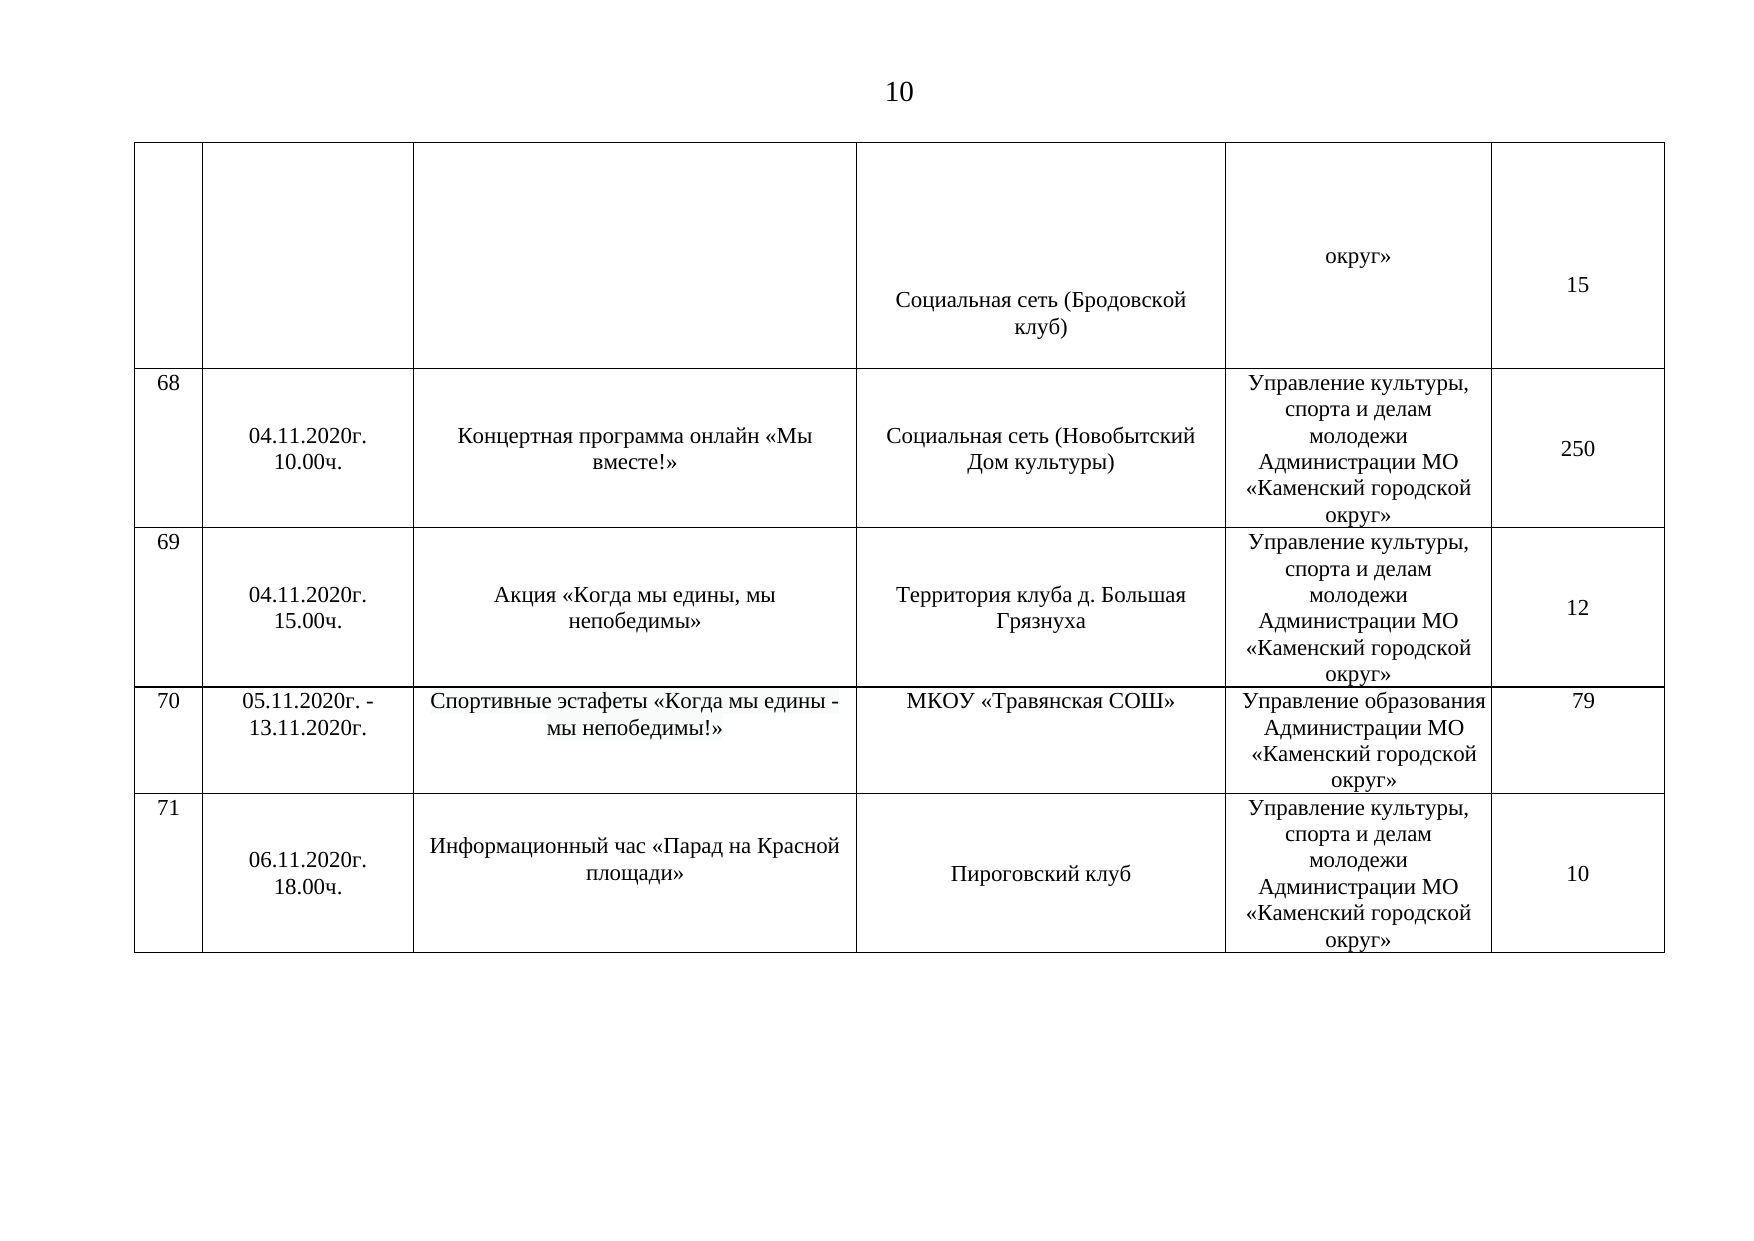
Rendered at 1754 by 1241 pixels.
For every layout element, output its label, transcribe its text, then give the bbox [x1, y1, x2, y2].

table_cell 68 [135, 369, 202, 527]
table_cell 250 [1492, 369, 1664, 527]
table_cell 10 [1492, 794, 1664, 952]
table_cell Акция «Когда мы едины, мы непобедимы» [414, 528, 856, 686]
table_cell Пироговский клуб [857, 794, 1225, 952]
table_cell 04.11.2020г. 10.00ч. [203, 369, 413, 527]
table_cell 71 [135, 794, 202, 952]
table_cell 50 15 [1492, 143, 1664, 368]
table_cell Спортивные эстафеты «Когда мы едины - мы непобедимы!» [414, 688, 856, 793]
table_cell Концертная программа онлайн «Мы вместе!» [414, 369, 856, 527]
table_cell Управление культуры, спорта и делам молодежи Администрации МО «Каменский городской округ» [1226, 369, 1491, 527]
table_cell МКОУ «Травянская СОШ» [857, 688, 1225, 793]
table_cell 06.11.2020г. 18.00ч. [203, 794, 413, 952]
table_cell Управление образования Администрации МО «Каменский городской округ» [1226, 688, 1491, 793]
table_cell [1226, 143, 1491, 368]
table_cell 04.11.2020г. 15.00ч. [203, 528, 413, 686]
table_cell 69 [135, 528, 202, 686]
table_cell 67 [135, 143, 202, 368]
table_cell Территория клуба д. Большая Грязнуха [857, 528, 1225, 686]
table_cell Управление культуры, спорта и делам молодежи Администрации МО «Каменский городской округ» [1226, 528, 1491, 686]
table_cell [203, 143, 413, 368]
table_cell Информационный час «Парад на Красной площади» [414, 794, 856, 952]
table_cell 79 [1492, 688, 1664, 793]
table_cell Управление культуры, спорта и делам молодежи Администрации МО «Каменский городской округ» [1226, 794, 1491, 952]
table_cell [857, 143, 1225, 368]
table_cell 70 [135, 688, 202, 793]
table_cell 12 [1492, 528, 1664, 686]
table_cell Социальная сеть (Новобытский Дом культуры) [857, 369, 1225, 527]
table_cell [414, 143, 856, 368]
table_cell 05.11.2020г. -13.11.2020г. [203, 688, 413, 793]
